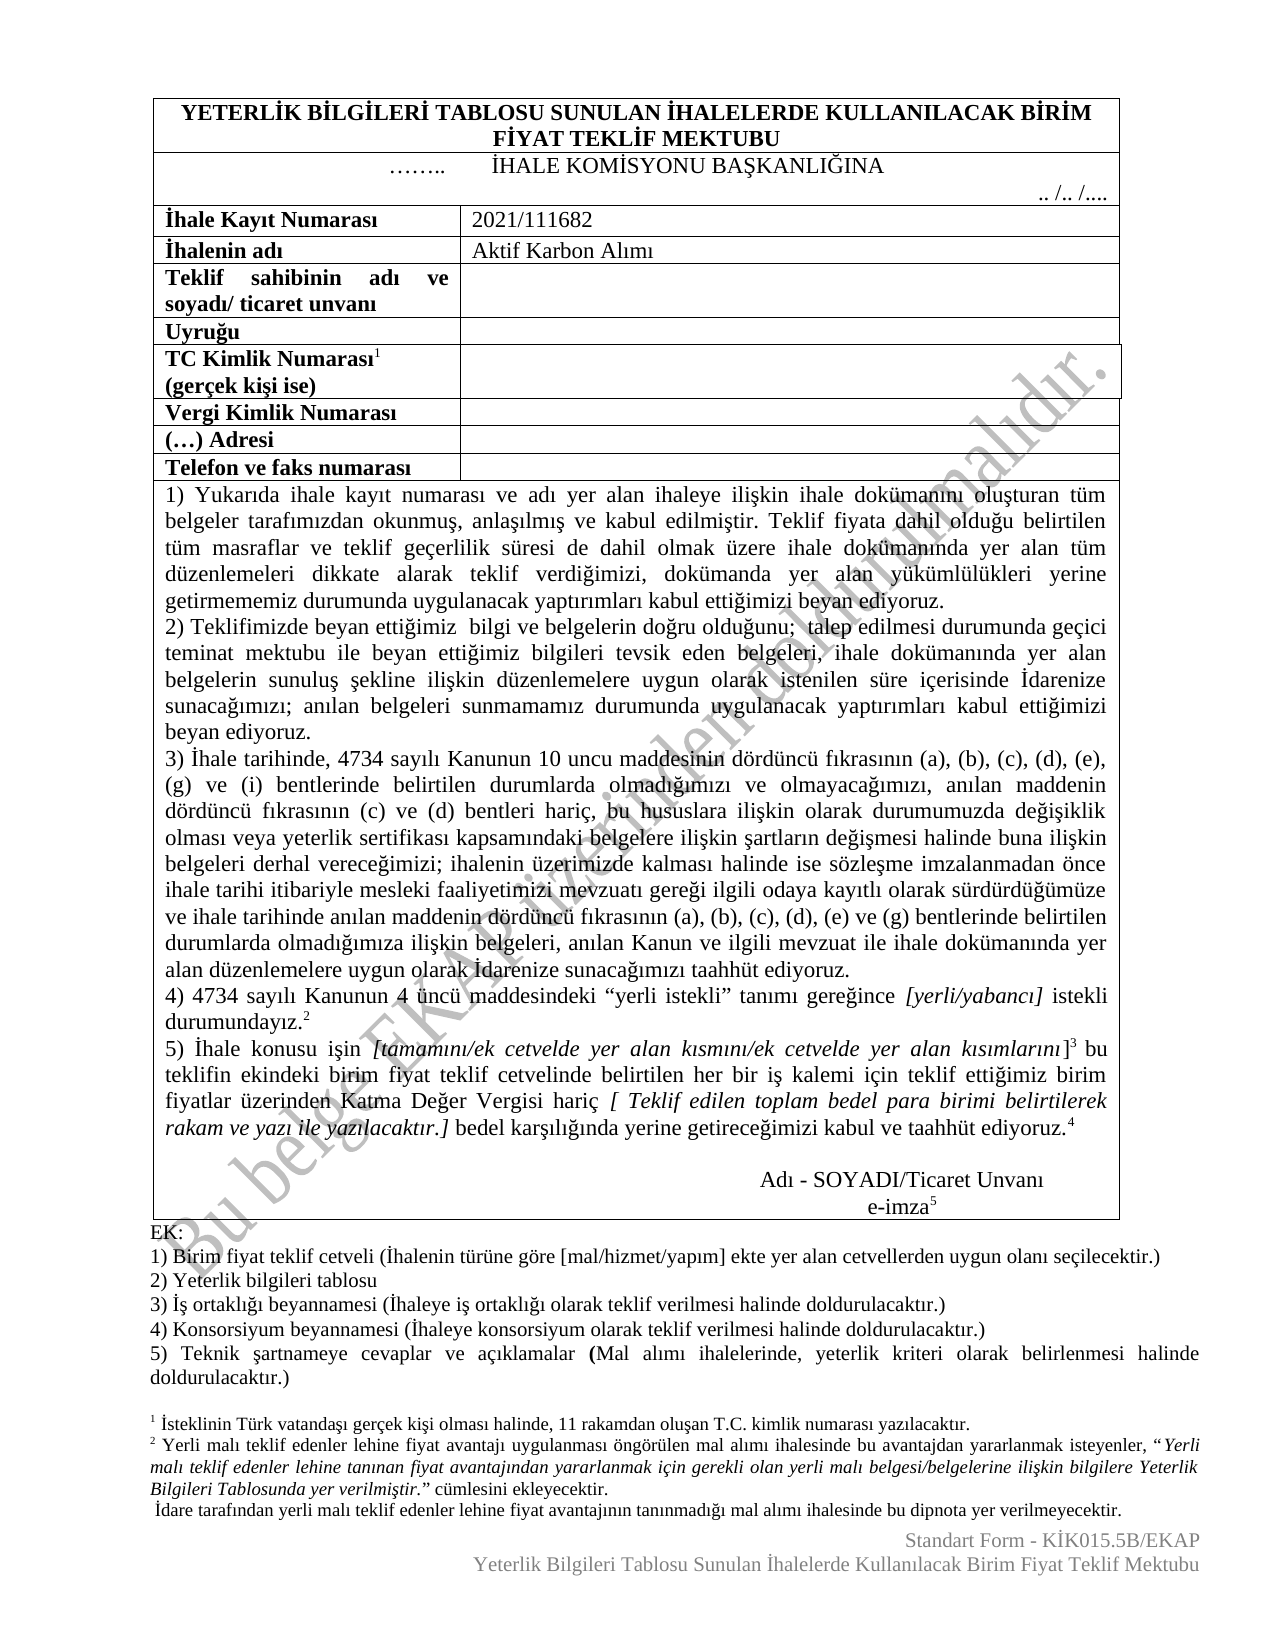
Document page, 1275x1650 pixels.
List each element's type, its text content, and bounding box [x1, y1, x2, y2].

table_cell İhale Kayıt Numarası [154, 206, 460, 236]
table_cell Aktif Karbon Alımı [461, 237, 1119, 263]
text 4) Konsorsiyum beyannamesi (İhaleye konsorsiyum olarak teklif verilmesi halinde doldurulacaktır.) [75, 1316, 1200, 1341]
table_cell 1) Yukarıda ihale kayıt numarası ve adı yer alan ihaleye ilişkin ihale dokümanını oluşturan tüm belgeler tarafımızdan okunmuş, anlaşılmış ve kabul edilmiştir. Teklif fiyata dahil olduğu belirtilen tüm masraflar ve teklif geçerlilik süresi de dahil olmak üzere ihale dokümanında yer alan tüm düzenlemeleri dikkate alarak teklif verdiğimizi, dokümanda yer alan yükümlülükleri yerine getirmememiz durumunda uygulanacak yaptırımları kabul ettiğimizi beyan ediyoruz. 2) Teklifimizde beyan ettiğimiz bilgi ve belgelerin doğru olduğunu; talep edilmesi durumunda geçici teminat mektubu ile beyan ettiğimiz bilgileri tevsik eden belgeleri, ihale dokümanında yer alan belgelerin sunuluş şekline ilişkin düzenlemelere uygun olarak istenilen süre içerisinde İdarenize sunacağımızı; anılan belgeleri sunmamamız durumunda uygulanacak yaptırımları kabul ettiğimizi beyan ediyoruz. 3) İhale tarihinde, 4734 sayılı Kanunun 10 uncu maddesinin dördüncü fıkrasının (a), (b), (c), (d), (e), (g) ve (i) bentlerinde belirtilen durumlarda olmadığımızı ve olmayacağımızı, anılan maddenin dördüncü fıkrasının (c) ve (d) bentleri hariç, bu hususlara ilişkin olarak durumumuzda değişiklik olması veya yeterlik sertifikası kapsamındaki belgelere ilişkin şartların değişmesi halinde buna ilişkin belgeleri derhal vereceğimizi; ihalenin üzerimizde kalması halinde ise sözleşme imzalanmadan önce ihale tarihi itibariyle mesleki faaliyetimizi mevzuatı gereği ilgili odaya kayıtlı olarak sürdürdüğümüze ve ihale tarihinde anılan maddenin dördüncü fıkrasının (a), (b), (c), (d), (e) ve (g) bentlerinde belirtilen durumlarda olmadığımıza ilişkin belgeleri, anılan Kanun ve ilgili mevzuat ile ihale dokümanında yer alan düzenlemelere uygun olarak İdarenize sunacağımızı taahhüt ediyoruz. 4) 4734 sayılı Kanunun 4 üncü maddesindeki “yerli istekli” tanımı gereğince [yerli/yabancı] istekli durumundayız.2 5) İhale konusu işin [tamamını/ek cetvelde yer alan kısmını/ek cetvelde yer alan kısımlarını]3 bu teklifin ekindeki birim fiyat teklif cetvelinde belirtilen her bir iş kalemi için teklif ettiğimiz birim fiyatlar üzerinden Katma Değer Vergisi hariç [ Teklif edilen toplam bedel para birimi belirtilerek rakam ve yazı ile yazılacaktır.] bedel karşılığında yerine getireceğimizi kabul ve taahhüt ediyoruz.4 Adı - SOYADI/Ticaret Unvanı e-imza5 [154, 481, 1119, 1219]
text EK: [75, 1220, 1200, 1244]
table_cell Uyruğu [154, 318, 460, 344]
text İdare tarafından yerli malı teklif edenler lehine fiyat avantajının tanınmadığı mal alımı ihalesinde bu dipnota yer verilmeyecektir. [150, 1499, 1200, 1521]
text 5) Teknik şartnameye cevaplar ve açıklamalar (Mal alımı ihalelerinde, yeterlik kriteri olarak belirlenmesi halinde doldurulacaktır.) [150, 1341, 1200, 1389]
table_cell Teklif sahibinin adı ve soyadı/ ticaret unvanı [154, 264, 460, 317]
table_cell Vergi Kimlik Numarası [154, 399, 460, 425]
text 1) Birim fiyat teklif cetveli (İhalenin türüne göre [mal/hizmet/yapım] ekte yer alan cetvellerden uygun olanı seçilecektir.) [75, 1244, 1200, 1268]
table_cell Telefon ve faks numarası [154, 454, 460, 480]
text 3) İş ortaklığı beyannamesi (İhaleye iş ortaklığı olarak teklif verilmesi halinde doldurulacaktır.) [75, 1292, 1200, 1316]
table_cell …….. İHALE KOMİSYONU BAŞKANLIĞINA .. /.. /.... [154, 153, 1119, 205]
text 1 İsteklinin Türk vatandaşı gerçek kişi olması halinde, 11 rakamdan oluşan T.C. kimlik numarası yazılacaktır. [150, 1413, 1200, 1434]
table_cell [461, 345, 1121, 398]
table_cell [461, 399, 1119, 425]
table_header YETERLİK BİLGİLERİ TABLOSU SUNULAN İHALELERDE KULLANILACAK BİRİM FİYAT TEKLİF MEKTUBU [154, 99, 1119, 152]
table_cell [461, 454, 1119, 480]
text 2) Yeterlik bilgileri tablosu [75, 1268, 1200, 1292]
table_cell [461, 426, 1119, 453]
table_cell TC Kimlik Numarası1 (gerçek kişi ise) [154, 345, 460, 398]
table_cell 2021/111682 [461, 206, 1119, 236]
text 2 Yerli malı teklif edenler lehine fiyat avantajı uygulanması öngörülen mal alımı ihalesinde bu avantajdan yararlanmak isteyenler, “Yerli malı teklif edenler lehine tanınan fiyat avantajından yararlanmak için gerekli olan yerli malı belgesi/belgelerine ilişkin bilgilere Yeterlik Bilgileri Tablosunda yer verilmiştir.” cümlesini ekleyecektir. [150, 1434, 1200, 1499]
table_cell (…) Adresi [154, 426, 460, 453]
table_cell [461, 264, 1119, 317]
table_cell İhalenin adı [154, 237, 460, 263]
table_cell [461, 318, 1119, 344]
